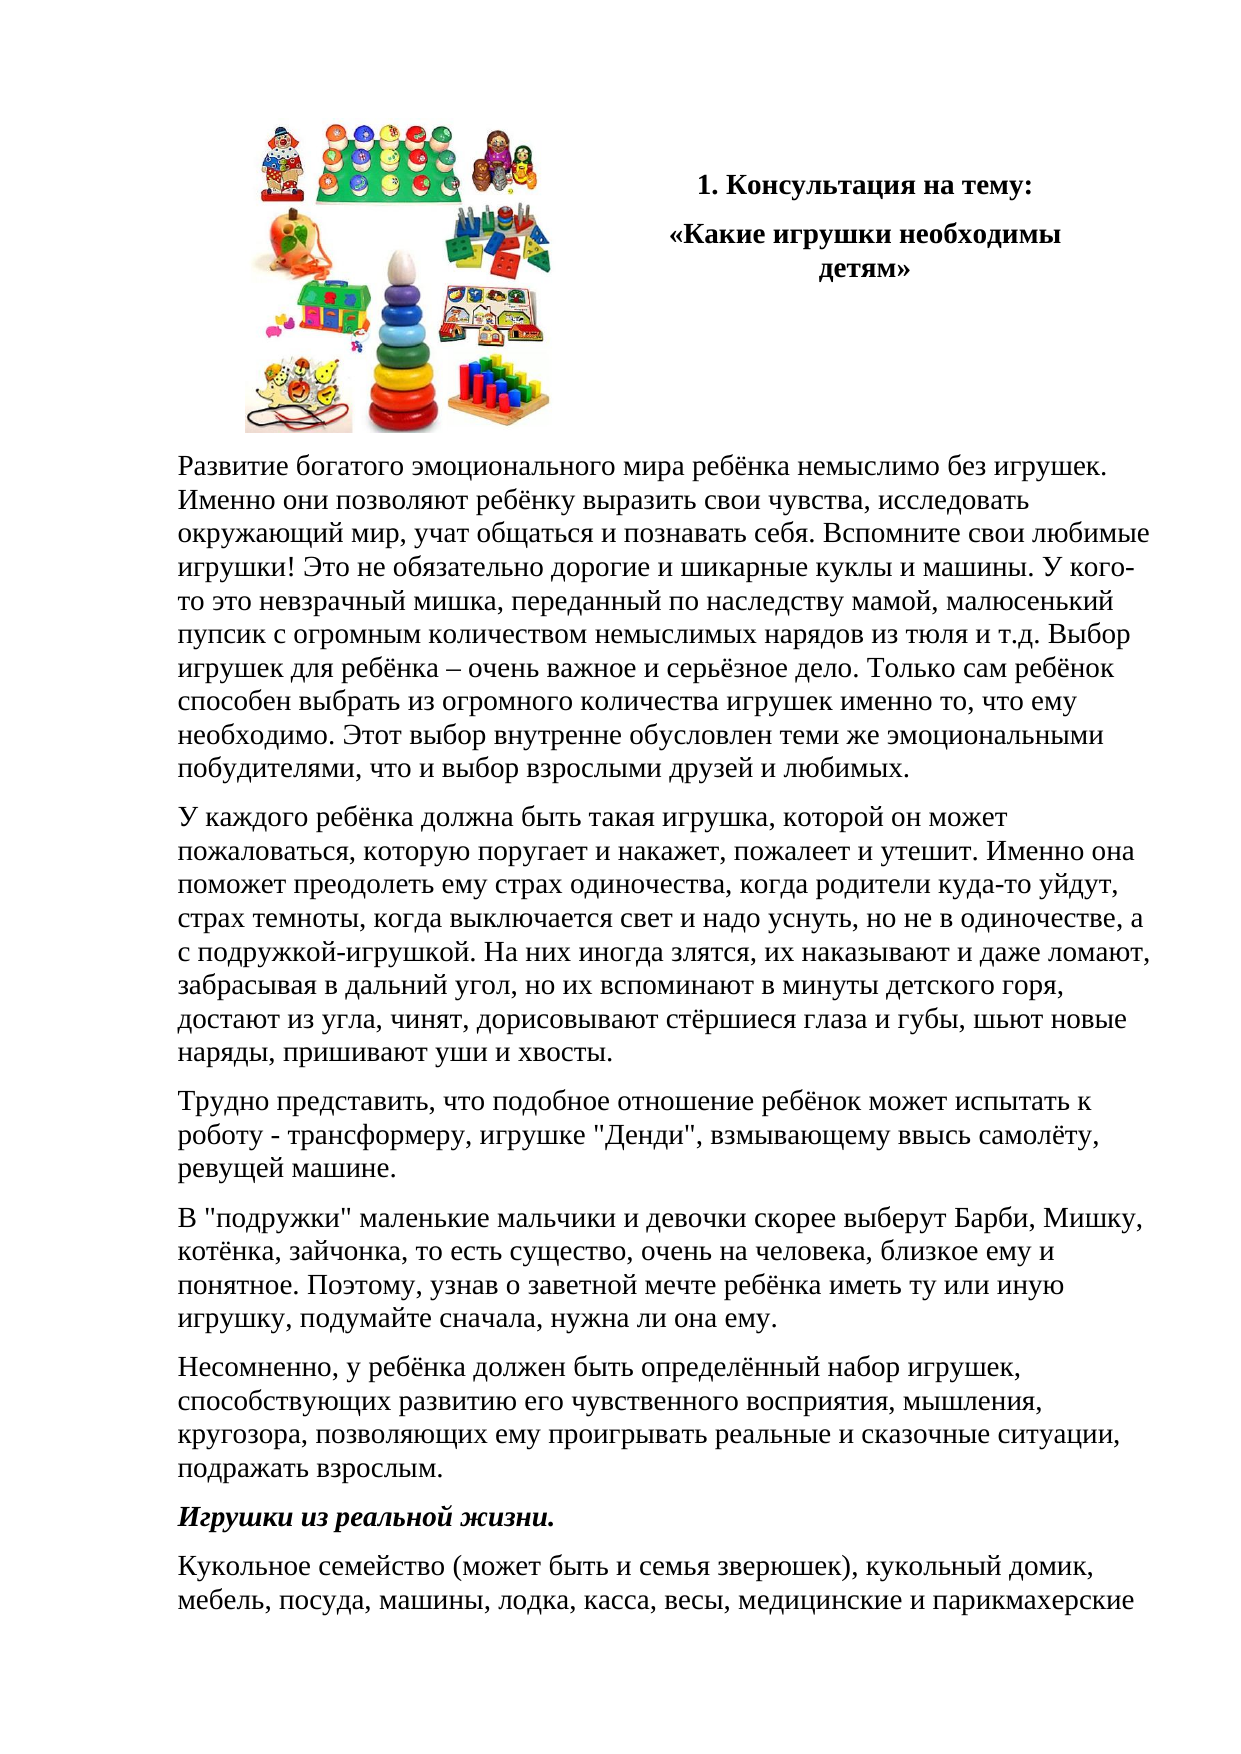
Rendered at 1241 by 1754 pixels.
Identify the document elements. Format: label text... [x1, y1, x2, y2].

text Трудно представить, что подобное отношение ребёнок может испытать к роботу - трансформеру, игрушке "Денди", взмывающему ввысь самолёту, ревущей машине. [177, 1083, 1152, 1184]
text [177, 1548, 1152, 1616]
text У каждого ребёнка должна быть такая игрушка, которой он может пожаловаться, которую поругает и накажет, пожалеет и утешит. Именно она поможет преодолеть ему страх одиночества, когда родители куда-то уйдут, страх темноты, когда выключается свет и надо уснуть, но не в одиночестве, а с подружкой-игрушкой. На них иногда злятся, их наказывают и даже ломают, забрасывая в дальний угол, но их вспоминают в минуты детского горя, достают из угла, чинят, дорисовывают стёршиеся глаза и губы, шьют новые наряды, пришивают уши и хвосты. [177, 799, 1152, 1068]
table_header [166, 118, 638, 448]
text Развитие богатого эмоционального мира ребёнка немыслимо без игрушек. Именно они позволяют ребёнку выразить свои чувства, исследовать окружающий мир, учат общаться и познавать себя. Вспомните свои любимые игрушки! Это не обязательно дорогие и шикарные куклы и машины. У кого-то это невзрачный мишка, переданный по наследству мамой, малюсенький пупсик с огромным количеством немыслимых нарядов из тюля и т.д. Выбор игрушек для ребёнка – очень важное и серьёзное дело. Только сам ребёнок способен выбрать из огромного количества игрушек именно то, что ему необходимо. Этот выбор внутренне обусловлен теми же эмоциональными побудителями, что и выбор взрослыми друзей и любимых. [177, 448, 1152, 784]
picture [245, 118, 560, 433]
table_header 1. Консультация на тему: «Какие игрушки необходимы детям» [639, 118, 1091, 448]
text В "подружки" маленькие мальчики и девочки скорее выберут Барби, Мишку, котёнка, зайчонка, то есть существо, очень на человека, близкое ему и понятное. Поэтому, узнав о заветной мечте ребёнка иметь ту или иную игрушку, подумайте сначала, нужна ли она ему. [177, 1200, 1152, 1334]
text Игрушки из реальной жизни. [177, 1499, 1152, 1533]
text Несомненно, у ребёнка должен быть определённый набор игрушек, способствующих развитию его чувственного восприятия, мышления, кругозора, позволяющих ему проигрывать реальные и сказочные ситуации, подражать взрослым. [177, 1349, 1152, 1484]
